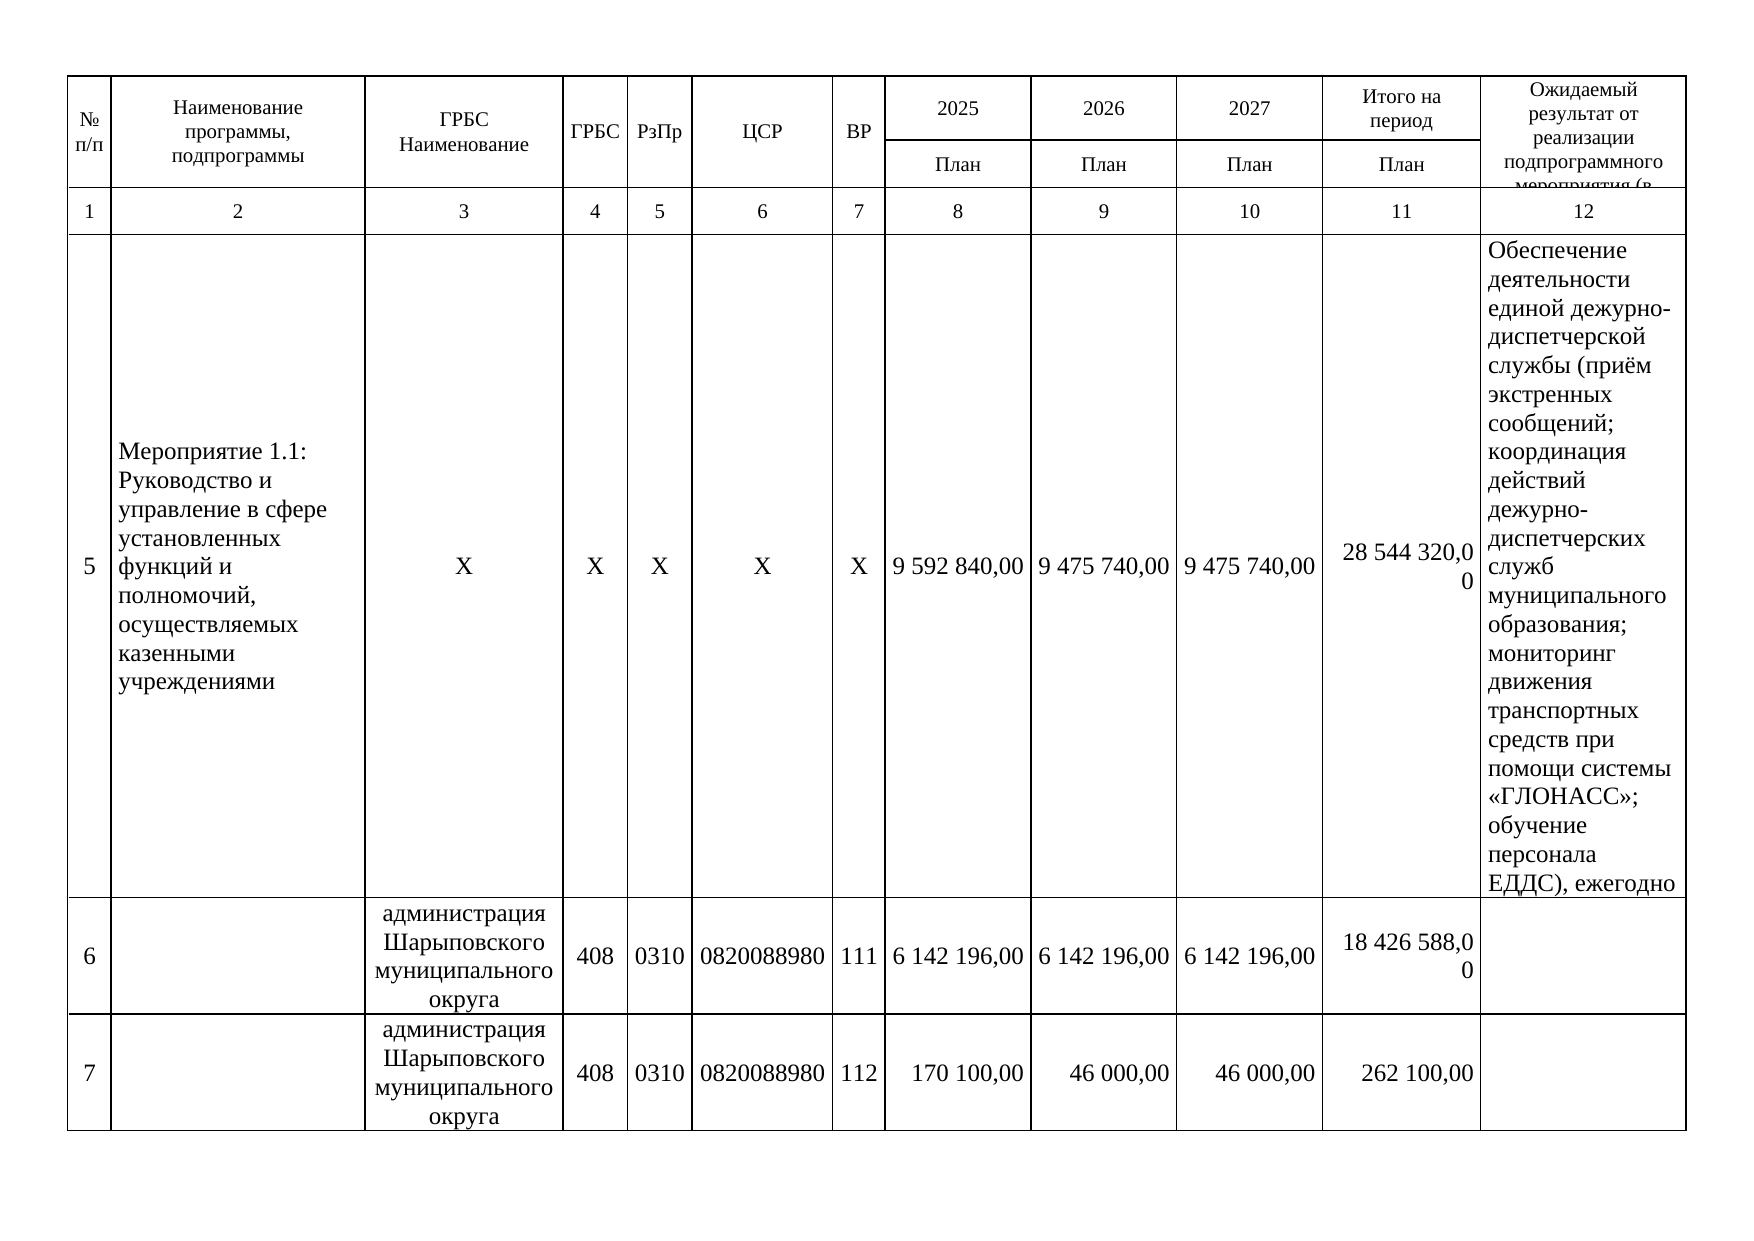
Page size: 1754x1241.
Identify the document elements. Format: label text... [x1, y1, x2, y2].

table_header ВР [833, 77, 884, 186]
table_header ГРБС Наименование [366, 77, 562, 186]
table_cell 0310 [628, 898, 691, 1013]
table_cell 262 100,00 [1323, 1015, 1480, 1129]
table_cell [112, 1015, 364, 1129]
table_cell 46 000,00 [1032, 1015, 1176, 1129]
table_cell 8 [886, 188, 1030, 234]
table_cell 9 475 740,00 [1032, 235, 1176, 896]
table_cell X [366, 235, 562, 896]
table_cell 9 [1032, 188, 1176, 234]
table_cell 11 [1323, 188, 1480, 234]
table_cell 1 [68, 188, 110, 234]
table_header 2026 [1032, 77, 1176, 139]
table_header ГРБС [564, 77, 627, 186]
table_cell 6 142 196,00 [1177, 898, 1322, 1013]
table_cell администрация Шарыповского муниципального округа [366, 898, 562, 1013]
table_cell 7 [68, 1014, 110, 1129]
table_cell 28 544 320,00 [1323, 235, 1480, 896]
table_cell 0820088980 [693, 1015, 832, 1129]
table_header 2027 [1177, 77, 1322, 139]
table_cell 4 [564, 188, 627, 234]
table_cell 0310 [628, 1015, 691, 1129]
table_cell 6 [693, 188, 832, 234]
table_cell [1481, 898, 1685, 1013]
table_cell 408 [564, 898, 627, 1013]
table_cell 6 [68, 898, 110, 1013]
table_cell 170 100,00 [886, 1015, 1030, 1129]
table_cell План [886, 141, 1030, 186]
table_cell X [693, 235, 832, 896]
table_cell 112 [833, 1015, 884, 1129]
table_header Итого на период [1323, 77, 1480, 139]
table_cell 408 [564, 1015, 627, 1129]
table_cell [1481, 1015, 1685, 1129]
table_cell 111 [833, 898, 884, 1013]
table_cell 6 142 196,00 [1032, 898, 1176, 1013]
table_cell 5 [68, 235, 110, 896]
table_cell Обеспечение деятельности единой дежурно-диспетчерской службы (приём экстренных сообщений; координация действий дежурно-диспетчерских служб муниципального образования; мониторинг движения транспортных средств при помощи системы «ГЛОНАСС»; обучение персонала ЕДДС), ежегодно [1481, 235, 1685, 896]
table_header ЦСР [693, 77, 832, 186]
table_header Ожидаемый результат от реализации подпрограммного мероприятия (в натуральном выражении) [1481, 77, 1685, 186]
table_cell 0820088980 [693, 898, 832, 1013]
table_cell 9 592 840,00 [886, 235, 1030, 896]
table_cell 9 475 740,00 [1177, 235, 1322, 896]
table_cell Мероприятие 1.1: Руководство и управление в сфере установленных функций и полномочий, осуществляемых казенными учреждениями [112, 235, 364, 896]
table_cell X [628, 235, 691, 896]
table_cell План [1177, 141, 1322, 186]
table_cell 6 142 196,00 [886, 898, 1030, 1013]
table_cell 10 [1177, 188, 1322, 234]
table_header № п/п [68, 77, 110, 186]
table_cell X [564, 235, 627, 896]
table_cell План [1323, 141, 1480, 186]
table_cell [112, 898, 364, 1013]
table_cell 18 426 588,00 [1323, 898, 1480, 1013]
table_cell 2 [112, 188, 364, 234]
table_cell 12 [1481, 188, 1685, 234]
table_cell 7 [833, 188, 884, 234]
table_cell 46 000,00 [1177, 1015, 1322, 1129]
table_cell План [1032, 141, 1176, 186]
table_header Наименование программы, подпрограммы [112, 77, 364, 186]
table_cell 5 [628, 188, 691, 234]
table_cell X [833, 235, 884, 896]
table_cell 3 [366, 188, 562, 234]
table_header РзПр [628, 77, 691, 186]
table_cell администрация Шарыповского муниципального округа [366, 1015, 562, 1129]
table_header 2025 [886, 77, 1030, 139]
